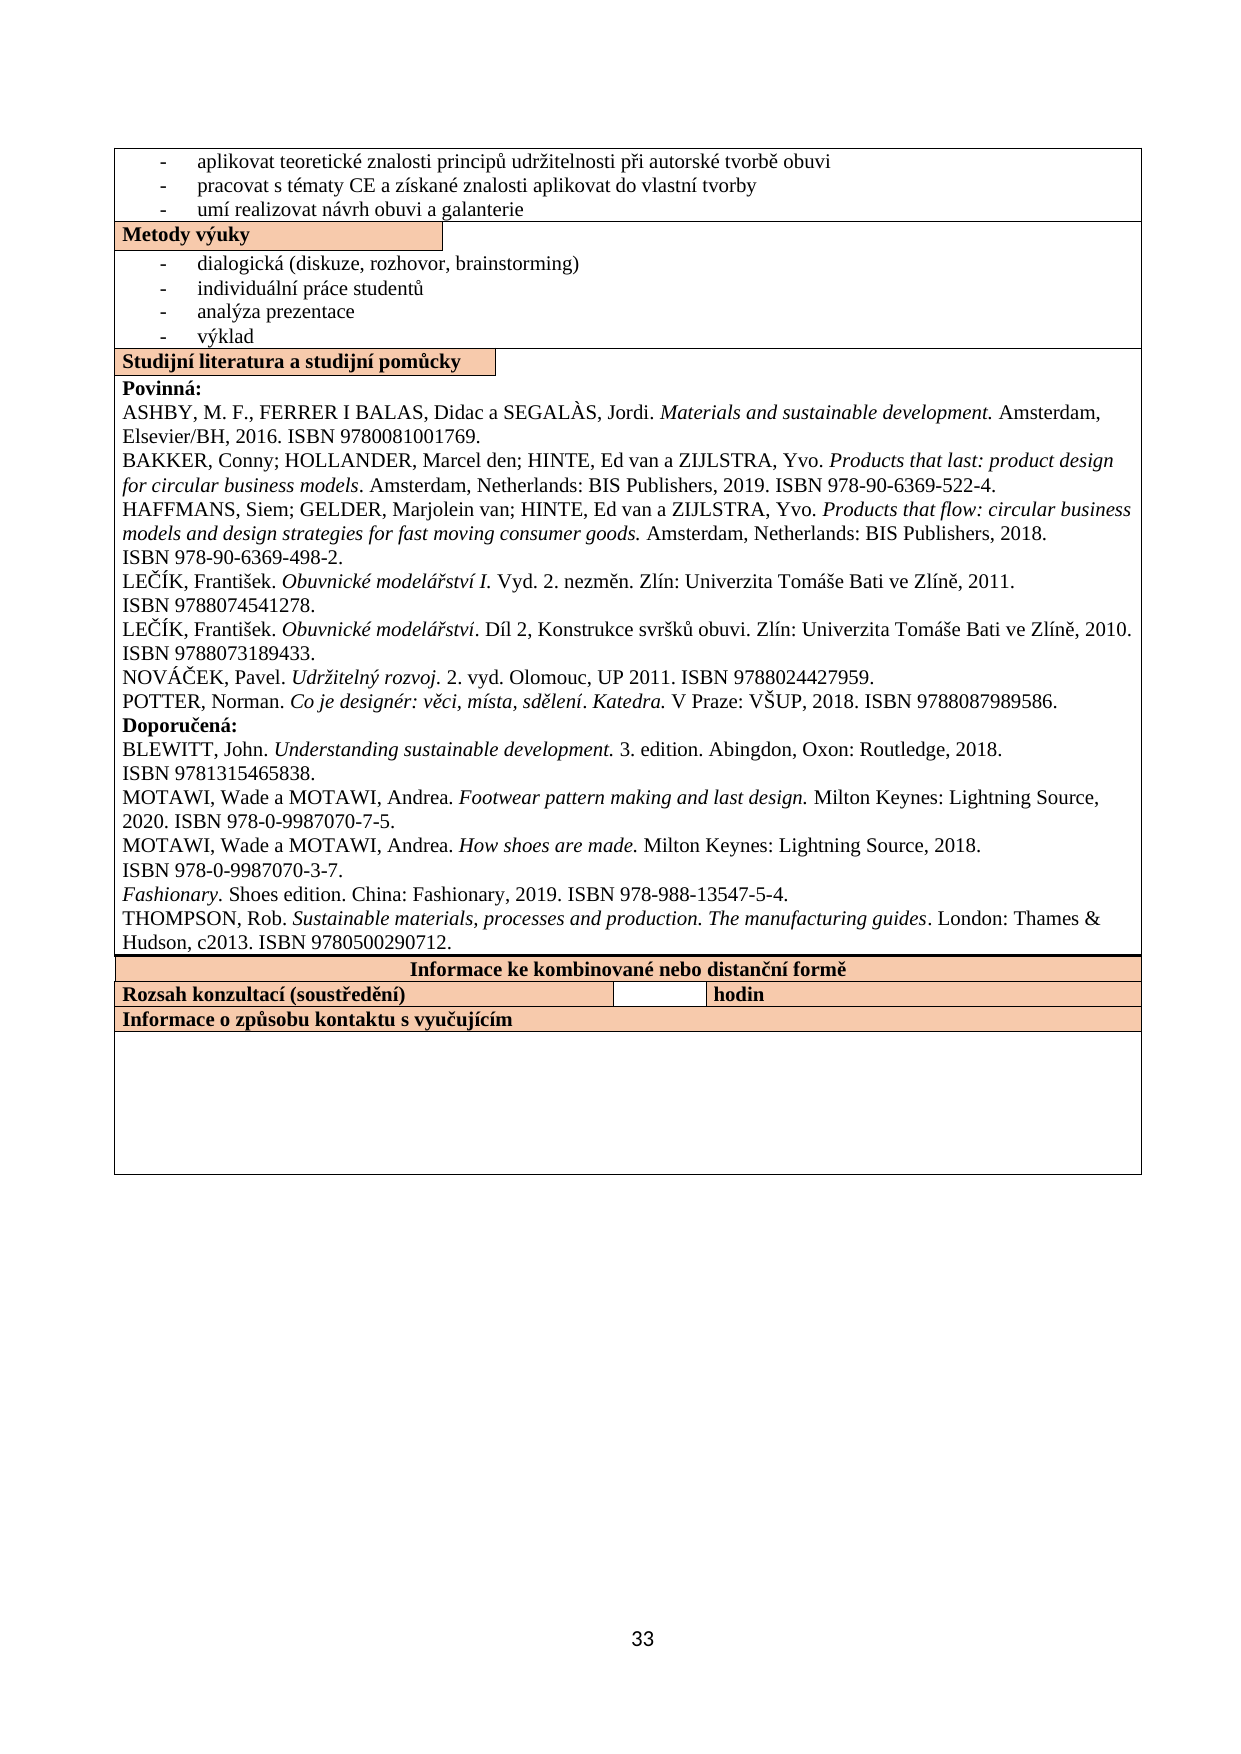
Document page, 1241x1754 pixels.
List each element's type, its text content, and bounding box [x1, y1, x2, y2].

table_cell Informace o způsobu kontaktu s vyučujícím [115, 1007, 1141, 1031]
table_cell Metody výuky [115, 222, 442, 250]
table_cell Povinná: ASHBY, M. F., FERRER I BALAS, Didac a SEGALÀS, Jordi. Materials and sustainable development. Amsterdam, Elsevier/BH, 2016. ISBN 9780081001769. BAKKER, Conny; HOLLANDER, Marcel den; HINTE, Ed van a ZIJLSTRA, Yvo. Products that last: product design for circular business models. Amsterdam, Netherlands: BIS Publishers, 2019. ISBN 978-90-6369-522-4. HAFFMANS, Siem; GELDER, Marjolein van; HINTE, Ed van a ZIJLSTRA, Yvo. Products that flow: circular business models and design strategies for fast moving consumer goods. Amsterdam, Netherlands: BIS Publishers, 2018. ISBN 978-90-6369-498-2. LEČÍK, František. Obuvnické modelářství I. Vyd. 2. nezměn. Zlín: Univerzita Tomáše Bati ve Zlíně, 2011. ISBN 9788074541278. LEČÍK, František. Obuvnické modelářství. Díl 2, Konstrukce svršků obuvi. Zlín: Univerzita Tomáše Bati ve Zlíně, 2010. ISBN 9788073189433. NOVÁČEK, Pavel. Udržitelný rozvoj. 2. vyd. Olomouc, UP 2011. ISBN 9788024427959. POTTER, Norman. Co je designér: věci, místa, sdělení. Katedra. V Praze: VŠUP, 2018. ISBN 9788087989586. Doporučená: BLEWITT, John. Understanding sustainable development. 3. edition. Abingdon, Oxon: Routledge, 2018. ISBN 9781315465838. MOTAWI, Wade a MOTAWI, Andrea. Footwear pattern making and last design. Milton Keynes: Lightning Source, 2020. ISBN 978-0-9987070-7-5. MOTAWI, Wade a MOTAWI, Andrea. How shoes are made. Milton Keynes: Lightning Source, 2018. ISBN 978-0-9987070-3-7. Fashionary. Shoes edition. China: Fashionary, 2019. ISBN 978-988-13547-5-4. THOMPSON, Rob. Sustainable materials, processes and production. The manufacturing guides. London: Thames & Hudson, c2013. ISBN 9780500290712. [115, 375, 1141, 954]
table_cell dialogická (diskuze, rozhovor, brainstorming) individuální práce studentů analýza prezentace výklad [115, 250, 1141, 348]
table_cell [496, 349, 1141, 375]
table_cell Informace ke kombinované nebo distanční formě [116, 957, 1141, 981]
table_cell [443, 222, 1141, 250]
table_cell [115, 1032, 1141, 1174]
table_cell Studijní literatura a studijní pomůcky [115, 349, 495, 375]
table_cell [115, 149, 1141, 221]
table_cell [614, 982, 706, 1006]
table_cell hodin [707, 982, 1141, 1006]
table_cell Rozsah konzultací (soustředění) [115, 982, 613, 1006]
